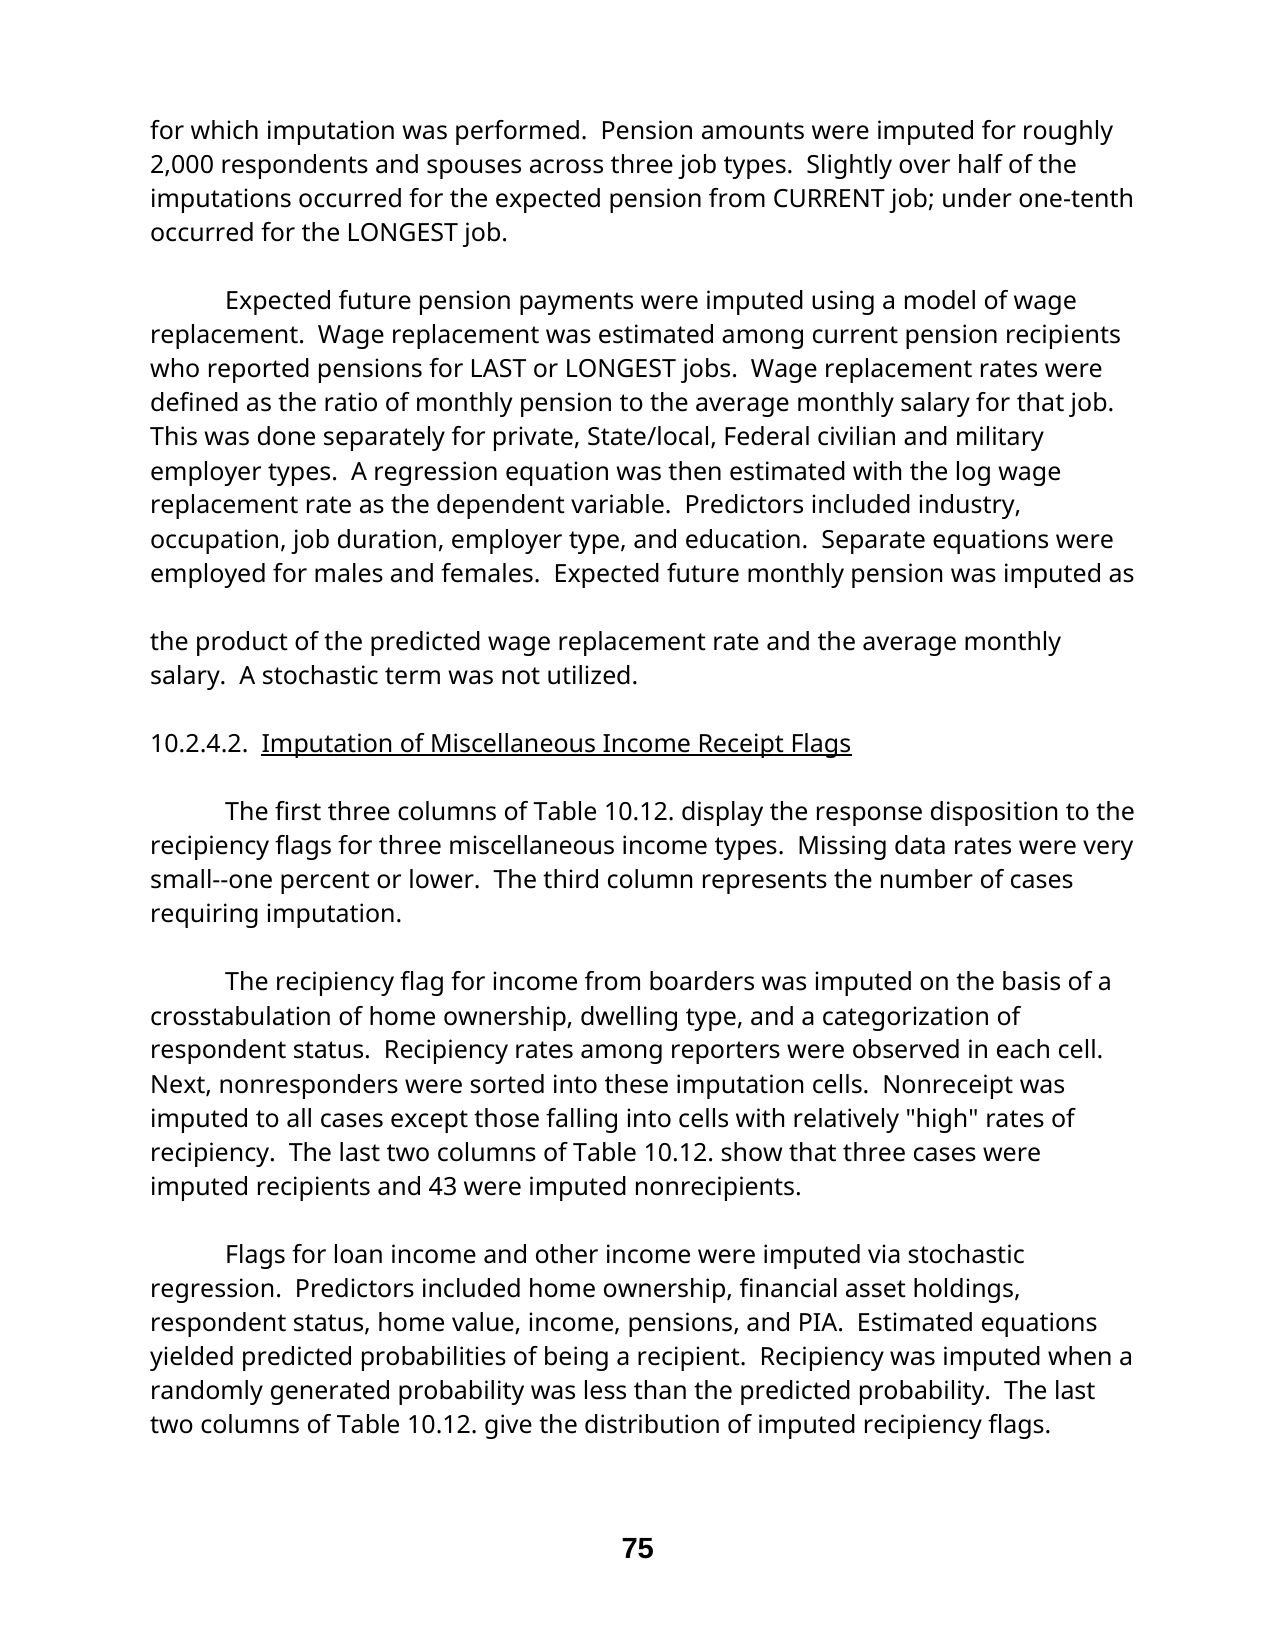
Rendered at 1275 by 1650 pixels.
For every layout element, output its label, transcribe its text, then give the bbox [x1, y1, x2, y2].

text the product of the predicted wage replacement rate and the average monthly salary. A stochastic term was not utilized. [150, 623, 1140, 692]
text Expected future pension payments were imputed using a model of wage replacement. Wage replacement was estimated among current pension recipients who reported pensions for LAST or LONGEST jobs. Wage replacement rates were defined as the ratio of monthly pension to the average monthly salary for that job. This was done separately for private, State/local, Federal civilian and military employer types. A regression equation was then estimated with the log wage replacement rate as the dependent variable. Predictors included industry, occupation, job duration, employer type, and education. Separate equations were employed for males and females. Expected future monthly pension was imputed as [150, 283, 1140, 589]
text Flags for loan income and other income were imputed via stochastic regression. Predictors included home ownership, financial asset holdings, respondent status, home value, income, pensions, and PIA. Estimated equations yielded predicted probabilities of being a recipient. Recipiency was imputed when a randomly generated probability was less than the predicted probability. The last two columns of Table 10.12. give the distribution of imputed recipiency flags. [150, 1237, 1140, 1441]
text The first three columns of Table 10.12. display the response disposition to the recipiency flags for three miscellaneous income types. Missing data rates were very small--one percent or lower. The third column represents the number of cases requiring imputation. [150, 794, 1140, 930]
text 10.2.4.2. Imputation of Miscellaneous Income Receipt Flags [150, 726, 1140, 760]
text The recipiency flag for income from boarders was imputed on the basis of a crosstabulation of home ownership, dwelling type, and a categorization of respondent status. Recipiency rates among reporters were observed in each cell. Next, nonresponders were sorted into these imputation cells. Nonreceipt was imputed to all cases except those falling into cells with relatively "high" rates of recipiency. The last two columns of Table 10.12. show that three cases were imputed recipients and 43 were imputed nonrecipients. [150, 964, 1140, 1202]
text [150, 112, 1140, 249]
